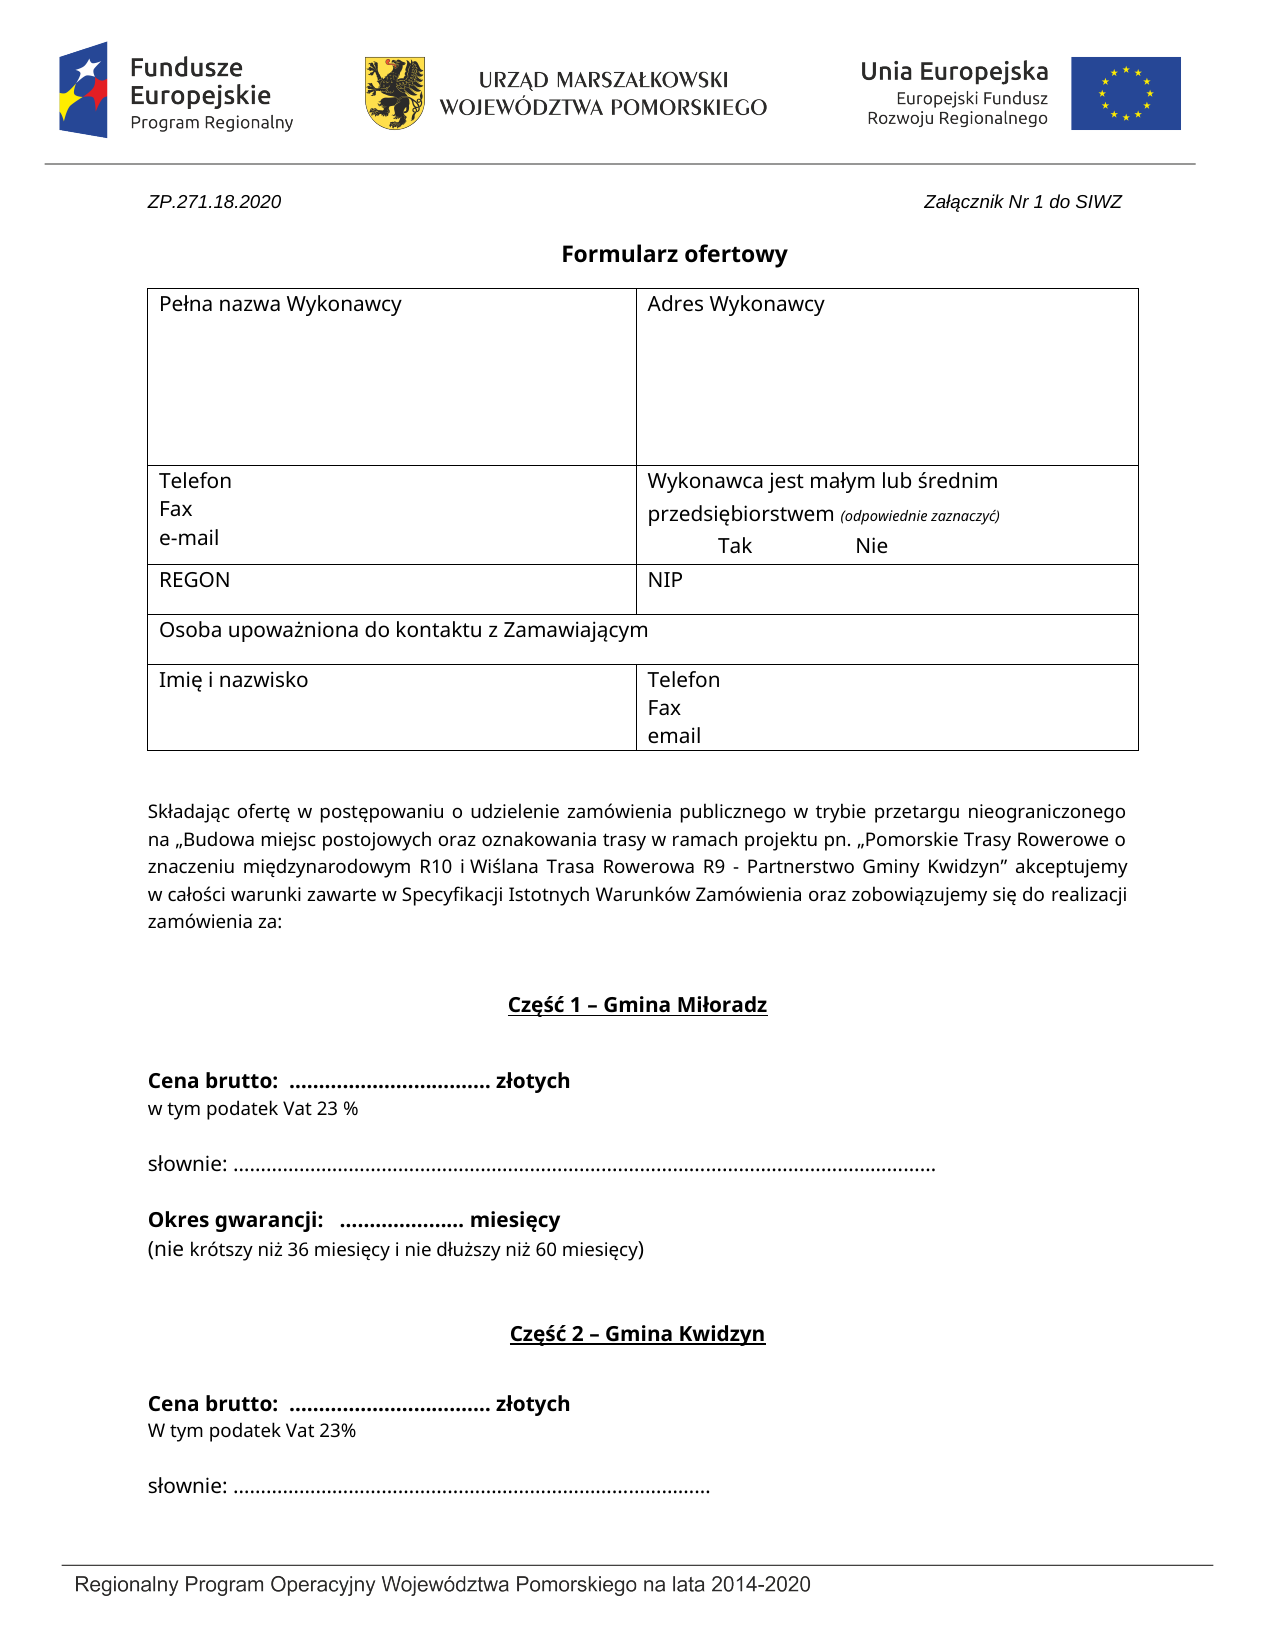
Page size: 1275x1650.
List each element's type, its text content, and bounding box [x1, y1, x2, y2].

text (nie krótszy niż 36 miesięcy i nie dłuższy niż 60 miesięcy) [148, 1234, 1127, 1262]
table_cell REGON [148, 565, 636, 614]
text Formularz ofertowy [148, 238, 1127, 269]
text Cena brutto: ………………………….… złotych [148, 1389, 1127, 1417]
text Okres gwarancji: ………………… miesięcy [148, 1206, 1127, 1234]
table_cell Telefon Fax email [637, 665, 1138, 750]
text Cena brutto: ………………………….… złotych [148, 1066, 1127, 1095]
text W tym podatek Vat 23% [148, 1417, 1127, 1443]
text Składając ofertę w postępowaniu o udzielenie zamówienia publicznego w trybie przetargu nieograniczonego na „Budowa miejsc postojowych oraz oznakowania trasy w ramach projektu pn. „Pomorskie Trasy Rowerowe o znaczeniu międzynarodowym R10 i Wiślana Trasa Rowerowa R9 - Partnerstwo Gminy Kwidzyn” akceptujemy w całości warunki zawarte w Specyfikacji Istotnych Warunków Zamówienia oraz zobowiązujemy się do realizacji zamówienia za: [148, 798, 1127, 934]
table_cell Osoba upoważniona do kontaktu z Zamawiającym [148, 615, 1138, 664]
table_cell Imię i nazwisko [148, 665, 636, 750]
table_header Adres Wykonawcy [637, 289, 1138, 465]
table_header Pełna nazwa Wykonawcy [148, 289, 636, 465]
table_cell Telefon Fax e-mail [148, 466, 636, 564]
picture [61, 1564, 1214, 1596]
text Część 1 – Gmina Miłoradz [148, 991, 1127, 1019]
table_cell Wykonawca jest małym lub średnim przedsiębiorstwem (odpowiednie zaznaczyć) Tak Nie [637, 466, 1138, 564]
picture [44, 41, 1196, 165]
text Część 2 – Gmina Kwidzyn [148, 1319, 1127, 1348]
text w tym podatek Vat 23 % [148, 1095, 1127, 1120]
text słownie: …………………………………………………………………………… [148, 1471, 1127, 1499]
table_cell NIP [637, 565, 1138, 614]
text słownie: …………………………………………………………..…………………………………………………… [148, 1149, 1127, 1177]
